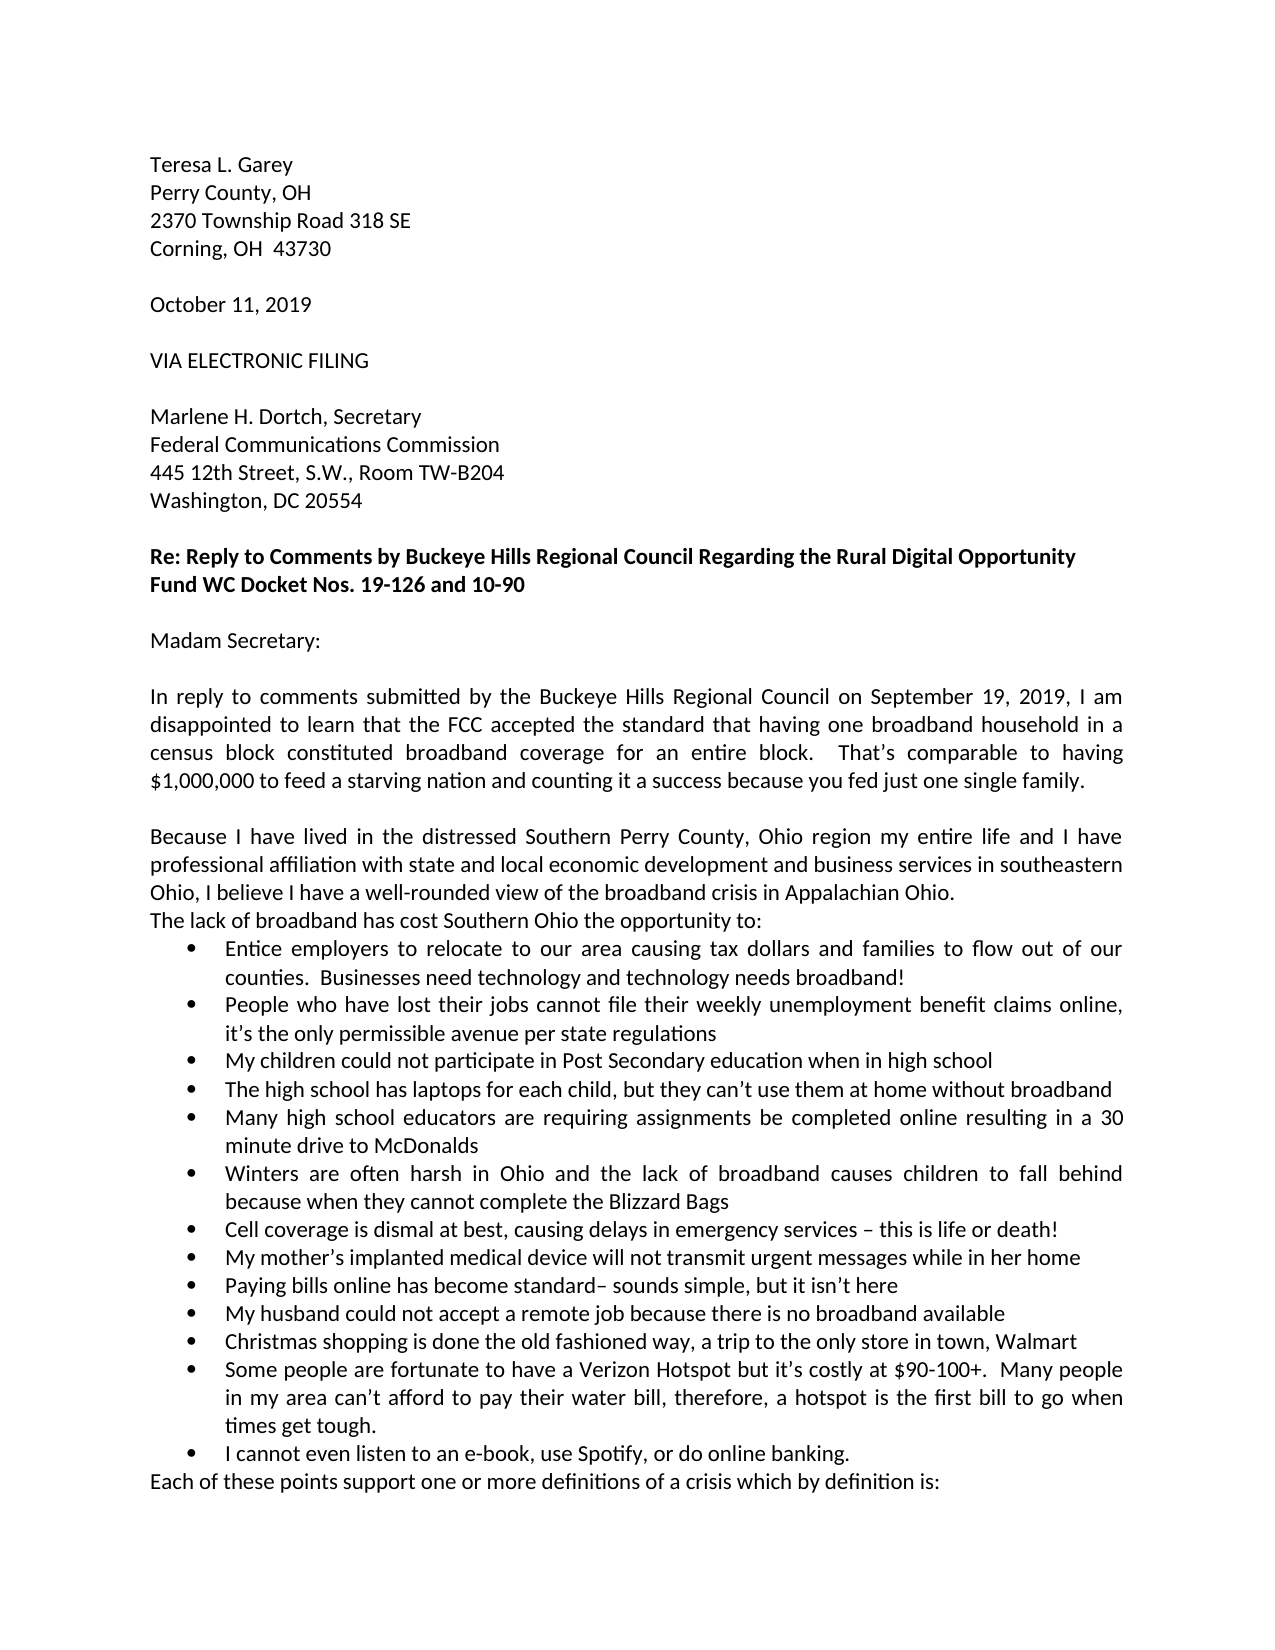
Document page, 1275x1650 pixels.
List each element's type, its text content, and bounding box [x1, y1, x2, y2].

text The lack of broadband has cost Southern Ohio the opportunity to: [150, 907, 1125, 934]
text Marlene H. Dortch, Secretary [150, 402, 1125, 430]
text Teresa L. Garey [150, 150, 1125, 178]
text 445 12th Street, S.W., Room TW-B204 [150, 458, 1125, 486]
text Perry County, OH [150, 178, 1125, 206]
list Paying bills online has become standard– sounds simple, but it isn’t here [187, 1271, 1125, 1299]
text Madam Secretary: [150, 626, 1125, 654]
list Some people are fortunate to have a Verizon Hotspot but it’s costly at $90-100+. Many people in my area can’t afford to pay their water bill, therefore, a hotspot is the first bill to go when times get tough. [187, 1355, 1125, 1439]
text October 11, 2019 [150, 290, 1125, 318]
text Re: Reply to Comments by Buckeye Hills Regional Council Regarding the Rural Digital Opportunity Fund WC Docket Nos. 19-126 and 10-90 [150, 542, 1125, 598]
list My husband could not accept a remote job because there is no broadband available [187, 1299, 1125, 1327]
text Federal Communications Commission [150, 430, 1125, 458]
text Because I have lived in the distressed Southern Perry County, Ohio region my entire life and I have professional affiliation with state and local economic development and business services in southeastern Ohio, I believe I have a well-rounded view of the broadband crisis in Appalachian Ohio. [150, 822, 1125, 907]
list People who have lost their jobs cannot file their weekly unemployment benefit claims online, it’s the only permissible avenue per state regulations [187, 991, 1125, 1047]
text Each of these points support one or more definitions of a crisis which by definition is: [150, 1467, 1125, 1495]
list Entice employers to relocate to our area causing tax dollars and families to flow out of our counties. Businesses need technology and technology needs broadband! [187, 934, 1125, 991]
text 2370 Township Road 318 SE [150, 206, 1125, 234]
text Corning, OH 43730 [150, 234, 1125, 262]
text VIA ELECTRONIC FILING [150, 346, 1125, 374]
list I cannot even listen to an e-book, use Spotify, or do online banking. [187, 1439, 1125, 1467]
list Winters are often harsh in Ohio and the lack of broadband causes children to fall behind because when they cannot complete the Blizzard Bags [187, 1159, 1125, 1215]
text Washington, DC 20554 [150, 486, 1125, 514]
list The high school has laptops for each child, but they can’t use them at home without broadband [187, 1075, 1125, 1103]
list Christmas shopping is done the old fashioned way, a trip to the only store in town, Walmart [187, 1327, 1125, 1355]
list Many high school educators are requiring assignments be completed online resulting in a 30 minute drive to McDonalds [187, 1103, 1125, 1159]
list Cell coverage is dismal at best, causing delays in emergency services – this is life or death! [187, 1215, 1125, 1243]
list My children could not participate in Post Secondary education when in high school [187, 1047, 1125, 1075]
list My mother’s implanted medical device will not transmit urgent messages while in her home [187, 1243, 1125, 1271]
text In reply to comments submitted by the Buckeye Hills Regional Council on September 19, 2019, I am disappointed to learn that the FCC accepted the standard that having one broadband household in a census block constituted broadband coverage for an entire block. That’s comparable to having $1,000,000 to feed a starving nation and counting it a success because you fed just one single family. [150, 682, 1125, 794]
